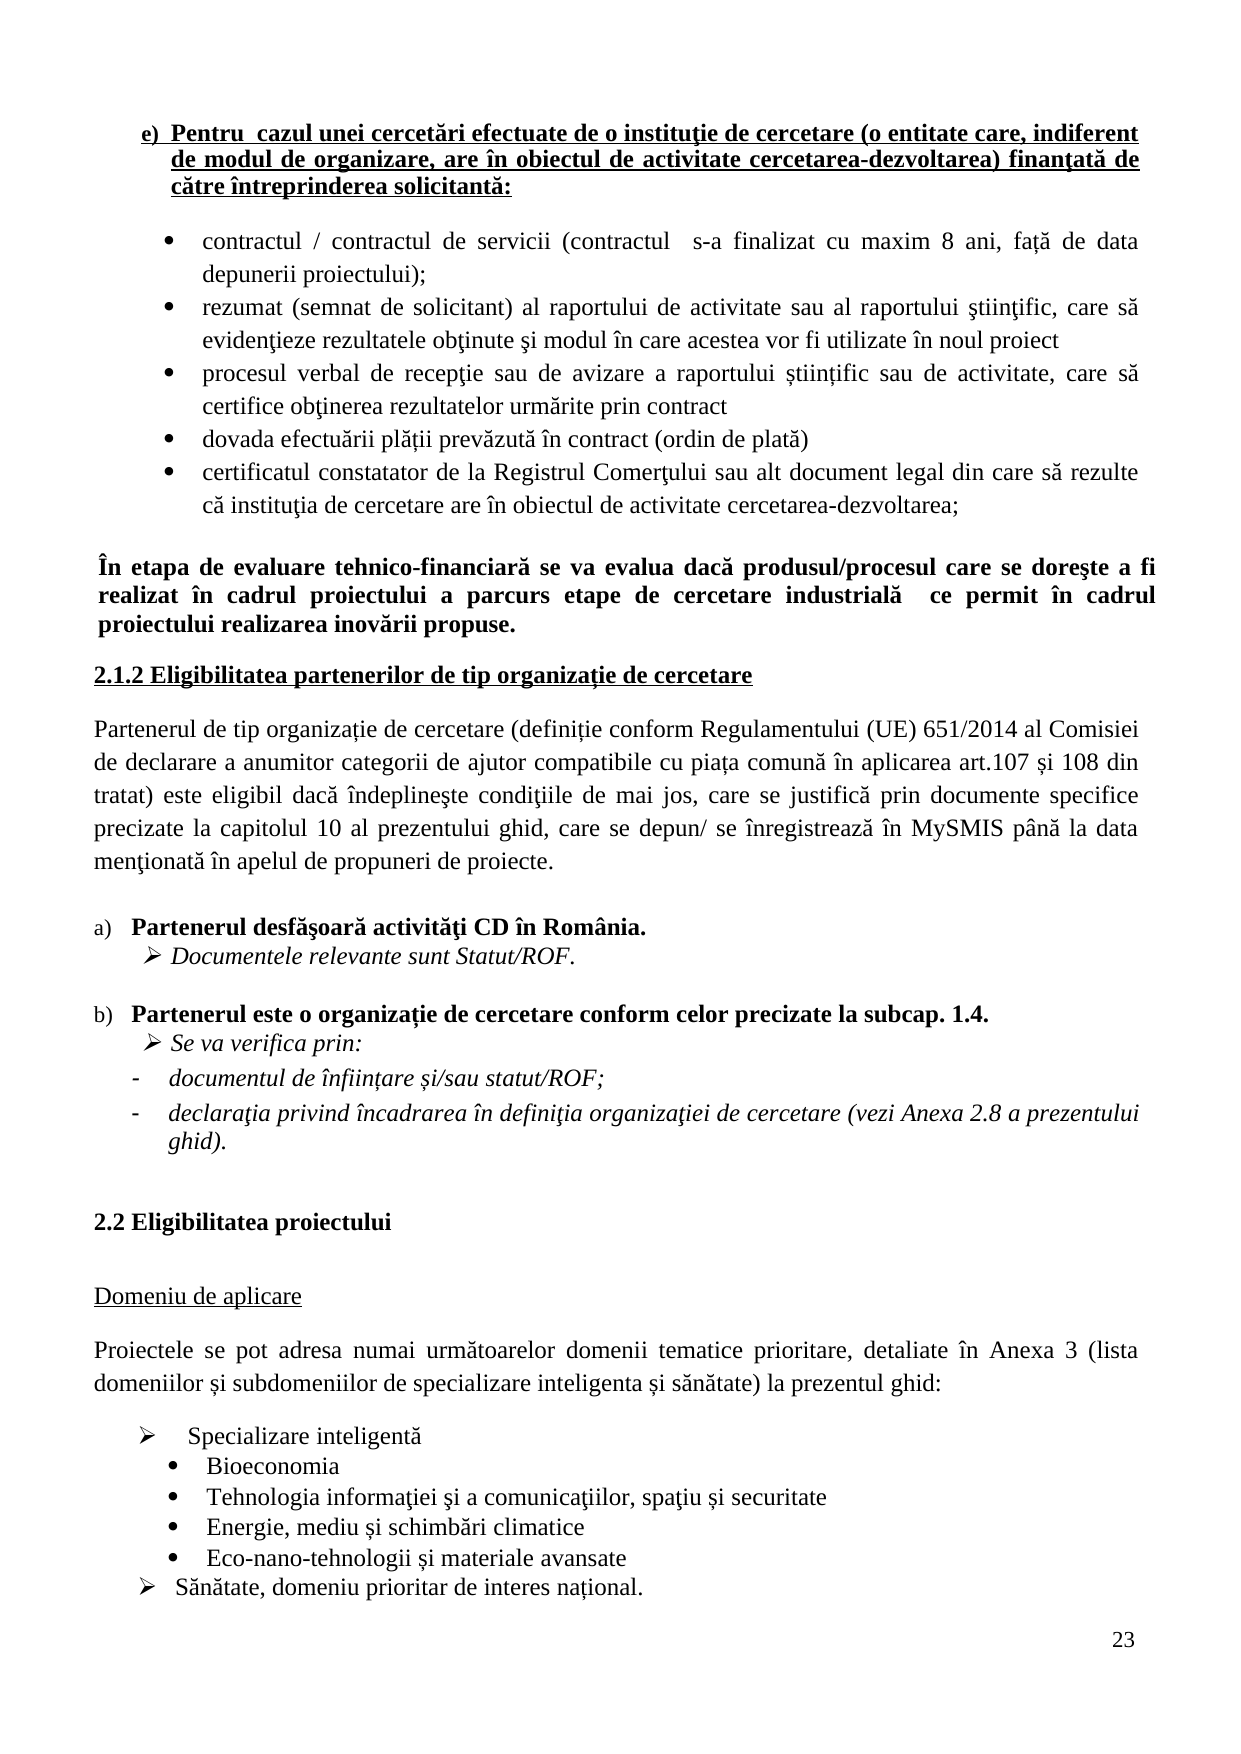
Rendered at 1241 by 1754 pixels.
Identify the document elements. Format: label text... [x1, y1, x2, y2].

text Proiectele se pot adresa numai următoarelor domenii tematice prioritare, detaliate în Anexa 3 (lista domeniilor și subdomeniilor de specializare inteligenta și sănătate) la prezentul ghid: [94, 1335, 1140, 1397]
list Eco-nano-tehnologii și materiale avansate [169, 1542, 1140, 1572]
list procesul verbal de recepţie sau de avizare a raportului științific sau de activitate, care să certifice obţinerea rezultatelor urmărite prin contract [164, 358, 1140, 420]
list certificatul constatator de la Registrul Comerţului sau alt document legal din care să rezulte că instituţia de cercetare are în obiectul de activitate cercetarea-dezvoltarea; [164, 457, 1140, 519]
list declaraţia privind încadrarea în definiţia organizaţiei de cercetare (vezi Anexa 2.8 a prezentului ghid). [131, 1097, 1140, 1155]
subtitle Eligibilitatea proiectului [94, 1207, 1140, 1235]
list contractul / contractul de servicii (contractul s-a finalizat cu maxim 8 ani, față de data depunerii proiectului); [164, 226, 1140, 288]
text În etapa de evaluare tehnico-financiară se va evalua dacă produsul/procesul care se doreşte a fi realizat în cadrul proiectului a parcurs etape de cercetare industrială ce permit în cadrul proiectului realizarea inovării propuse. [98, 552, 1157, 638]
list documentul de înființare și/sau statut/ROF; [131, 1062, 1140, 1091]
list Eligibilitatea partenerilor de tip organizație de cercetare [94, 660, 1140, 688]
list Partenerul este o organizație de cercetare conform celor precizate la subcap. 1.4. [94, 999, 1140, 1027]
list Sănătate, domeniu prioritar de interes național. [137, 1572, 1140, 1601]
list Se va verifica prin: [141, 1028, 1140, 1056]
list Specializare inteligentă [137, 1421, 1140, 1450]
list dovada efectuării plății prevăzută în contract (ordin de plată) [164, 424, 1140, 453]
text Domeniu de aplicare [94, 1281, 1140, 1310]
list Partenerul desfăşoară activităţi CD în România. [94, 912, 1140, 941]
text Partenerul de tip organizație de cercetare (definiție conform Regulamentului (UE) 651/2014 al Comisiei de declarare a anumitor categorii de ajutor compatibile cu piața comună în aplicarea art.107 și 108 din tratat) este eligibil dacă îndeplineşte condiţiile de mai jos, care se justifică prin documente specifice precizate la capitolul 10 al prezentului ghid, care se depun/ se înregistrează în MySMIS până la data menţionată în apelul de propuneri de proiecte. [94, 714, 1140, 875]
list Pentru cazul unei cercetări efectuate de o instituţie de cercetare (o entitate care, indiferent de modul de organizare, are în obiectul de activitate cercetarea-dezvoltarea) finanţată de către întreprinderea solicitantă: [141, 120, 1140, 199]
list Tehnologia informaţiei şi a comunicaţiilor, spaţiu și securitate [169, 1481, 1140, 1511]
list Energie, mediu și schimbări climatice [169, 1511, 1140, 1542]
list rezumat (semnat de solicitant) al raportului de activitate sau al raportului ştiinţific, care să evidenţieze rezultatele obţinute şi modul în care acestea vor fi utilizate în noul proiect [164, 292, 1140, 354]
list Bioeconomia [169, 1450, 1140, 1481]
list Documentele relevante sunt Statut/ROF. [141, 941, 1140, 970]
